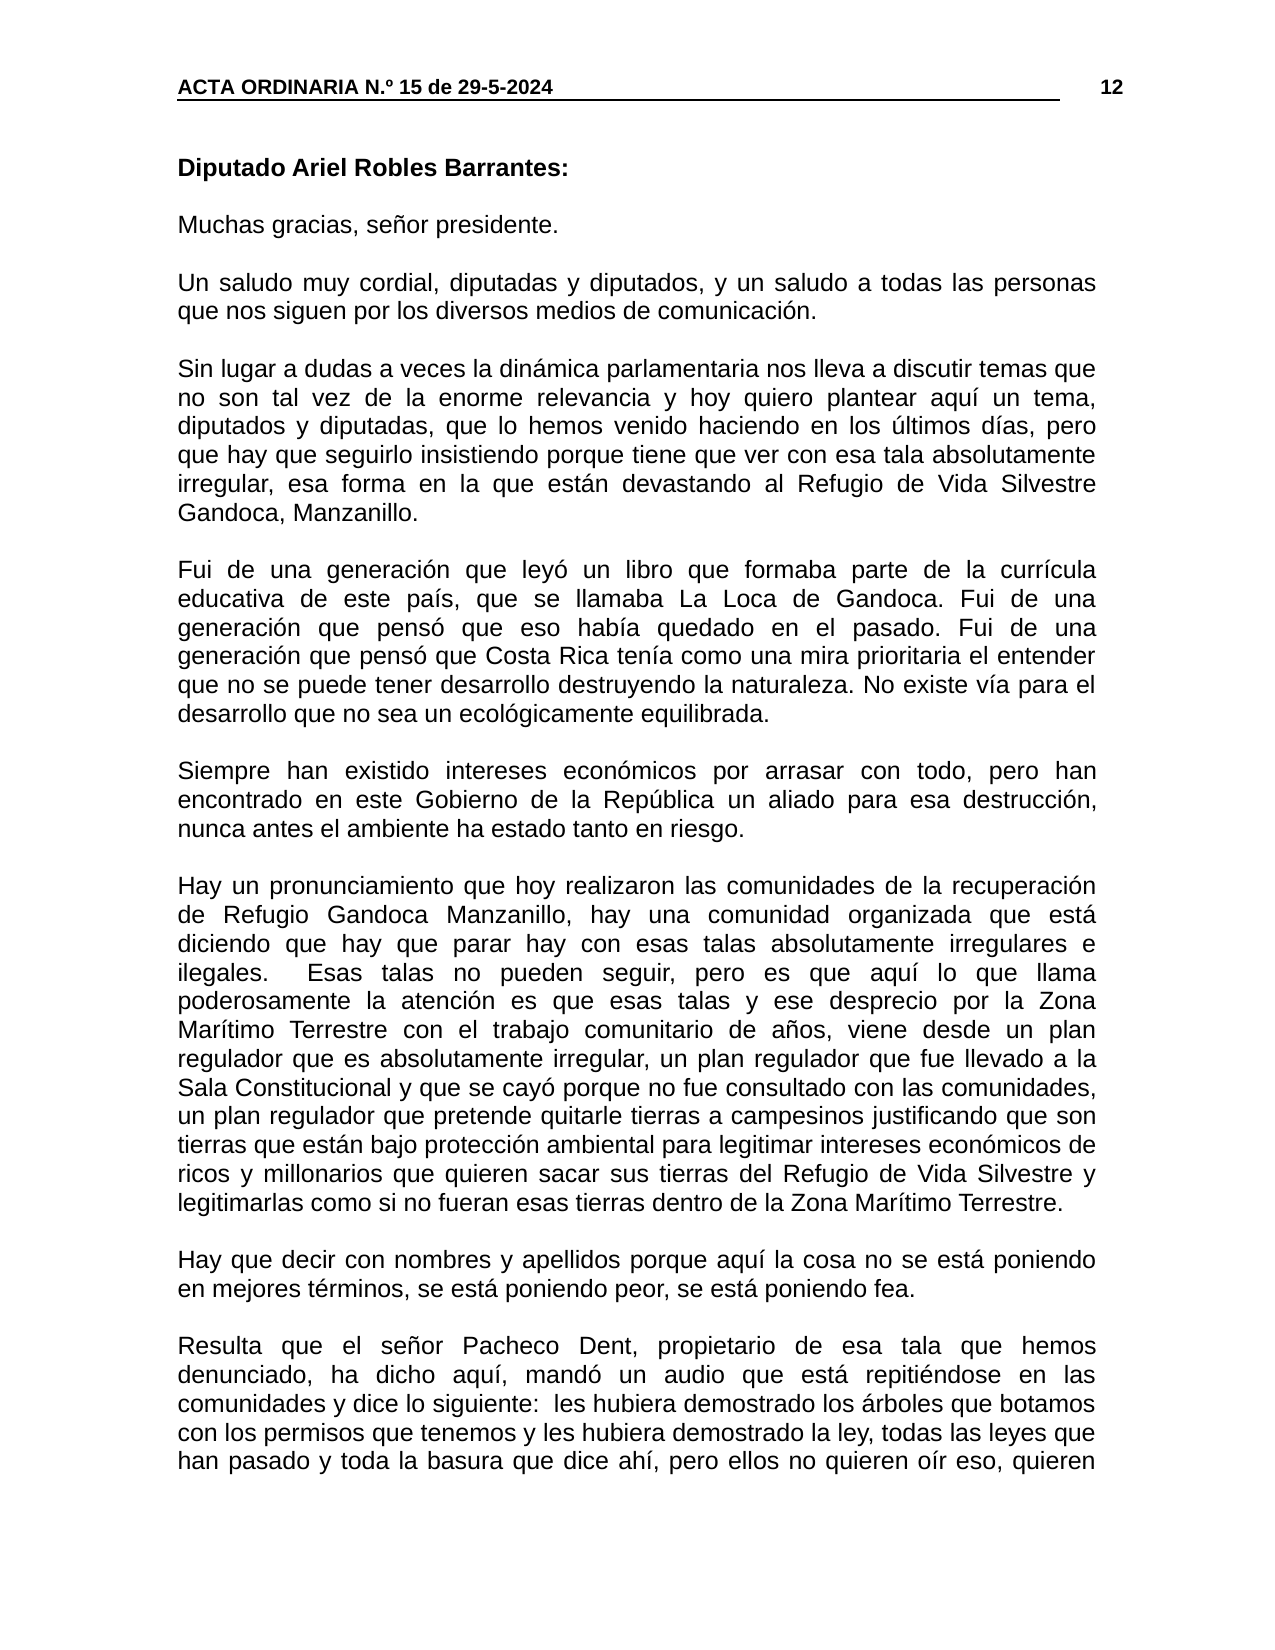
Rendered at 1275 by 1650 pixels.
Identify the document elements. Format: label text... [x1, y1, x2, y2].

text Sin lugar a dudas a veces la dinámica parlamentaria nos lleva a discutir temas que no son tal vez de la enorme relevancia y hoy quiero plantear aquí un tema, diputados y diputadas, que lo hemos venido haciendo en los últimos días, pero que hay que seguirlo insistiendo porque tiene que ver con esa tala absolutamente irregular, esa forma en la que están devastando al Refugio de Vida Silvestre Gandoca, Manzanillo. [177, 354, 1098, 526]
text Siempre han existido intereses económicos por arrasar con todo, pero han encontrado en este Gobierno de la República un aliado para esa destrucción, nunca antes el ambiente ha estado tanto en riesgo. [177, 756, 1098, 843]
text Un saludo muy cordial, diputadas y diputados, y un saludo a todas las personas que nos siguen por los diversos medios de comunicación. [177, 268, 1098, 325]
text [177, 1331, 1098, 1475]
text Fui de una generación que leyó un libro que formaba parte de la currícula educativa de este país, que se llamaba La Loca de Gandoca. Fui de una generación que pensó que eso había quedado en el pasado. Fui de una generación que pensó que Costa Rica tenía como una mira prioritaria el entender que no se puede tener desarrollo destruyendo la naturaleza. No existe vía para el desarrollo que no sea un ecológicamente equilibrada. [177, 555, 1098, 728]
text Muchas gracias, señor presidente. [177, 210, 1098, 239]
text Hay un pronunciamiento que hoy realizaron las comunidades de la recuperación de Refugio Gandoca Manzanillo, hay una comunidad organizada que está diciendo que hay que parar hay con esas talas absolutamente irregulares e ilegales. Esas talas no pueden seguir, pero es que aquí lo que llama poderosamente la atención es que esas talas y ese desprecio por la Zona Marítimo Terrestre con el trabajo comunitario de años, viene desde un plan regulador que es absolutamente irregular, un plan regulador que fue llevado a la Sala Constitucional y que se cayó porque no fue consultado con las comunidades, un plan regulador que pretende quitarle tierras a campesinos justificando que son tierras que están bajo protección ambiental para legitimar intereses económicos de ricos y millonarios que quieren sacar sus tierras del Refugio de Vida Silvestre y legitimarlas como si no fueran esas tierras dentro de la Zona Marítimo Terrestre. [177, 871, 1098, 1216]
text Hay que decir con nombres y apellidos porque aquí la cosa no se está poniendo en mejores términos, se está poniendo peor, se está poniendo fea. [177, 1245, 1098, 1303]
text Diputado Ariel Robles Barrantes: [177, 153, 1098, 181]
